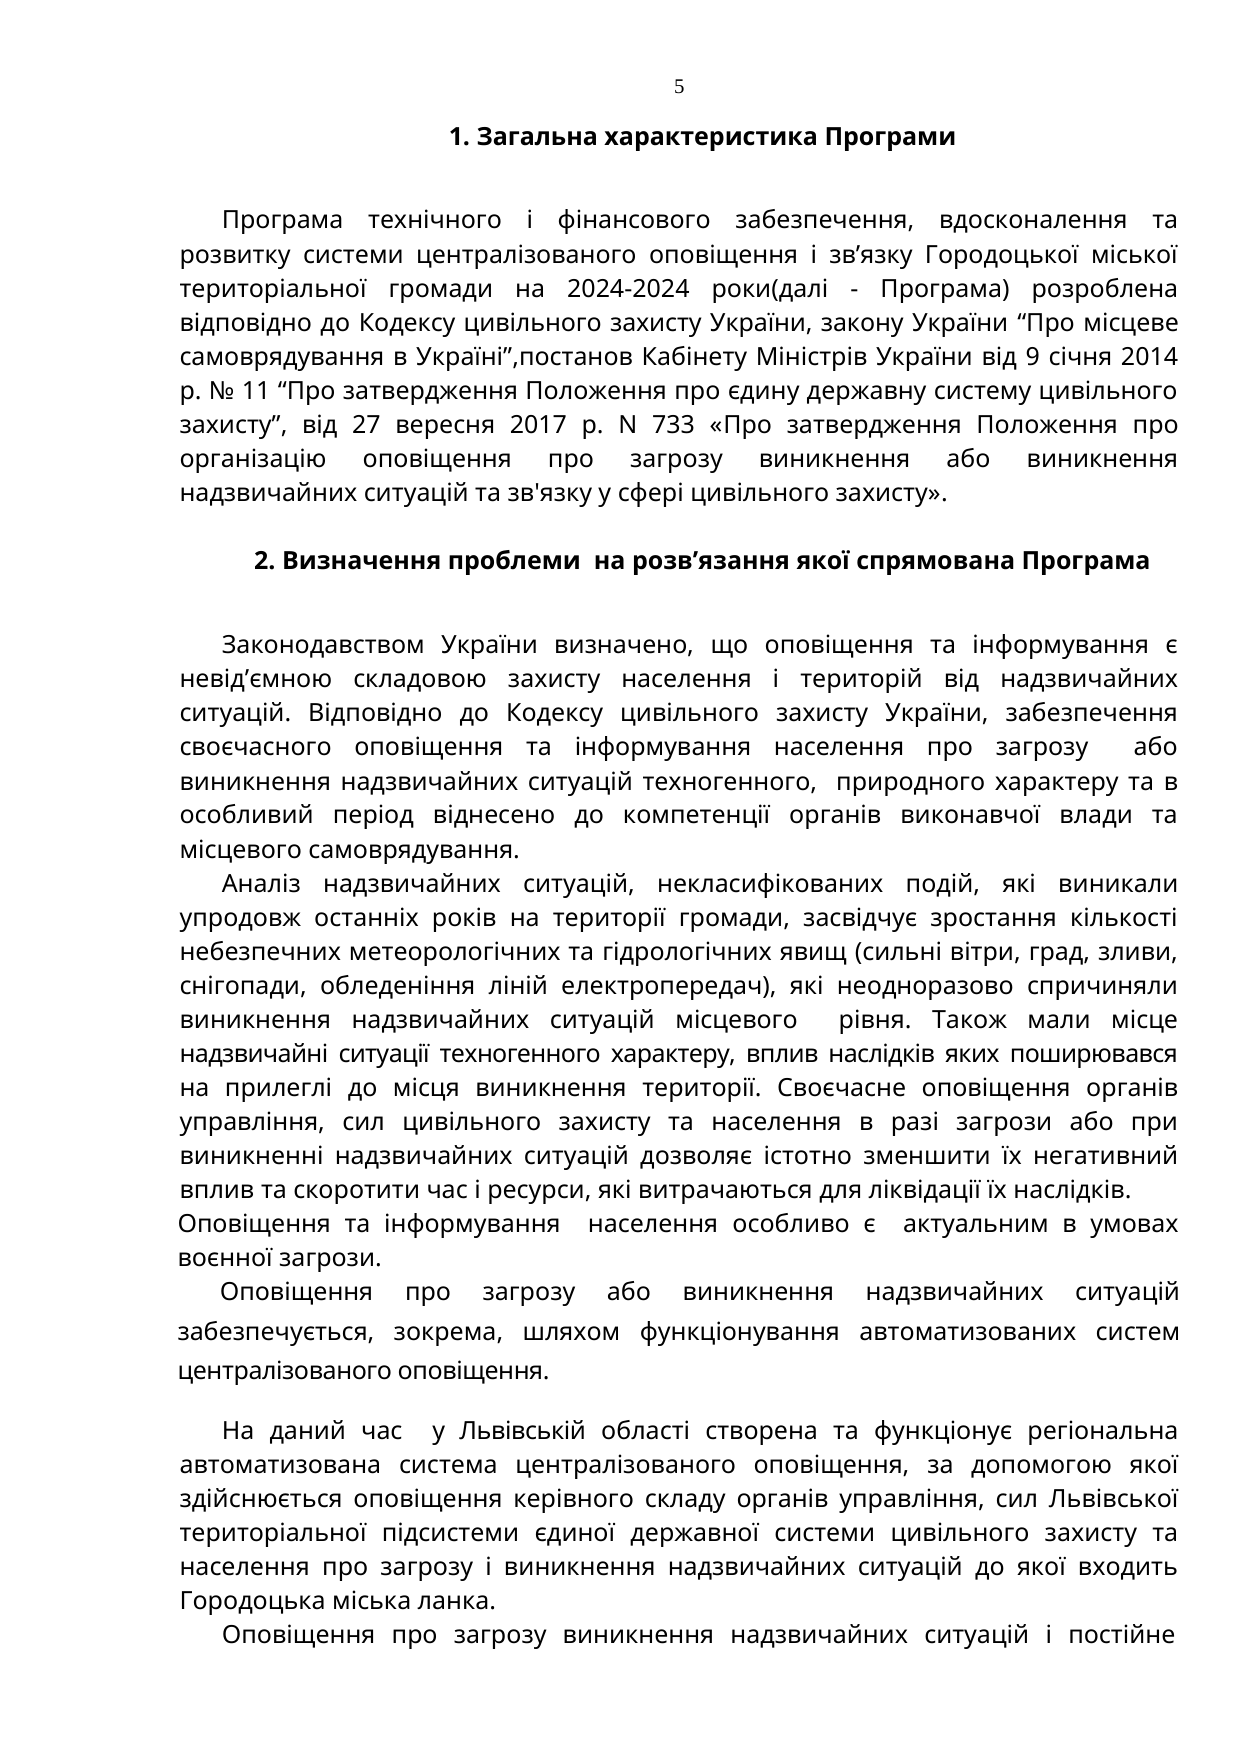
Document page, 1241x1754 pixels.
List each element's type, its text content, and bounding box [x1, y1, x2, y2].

text Законодавством України визначено, що оповіщення та інформування є невід’ємною складовою захисту населення і територій від надзвичайних ситуацій. Відповідно до Кодексу цивільного захисту України, забезпечення своєчасного оповіщення та інформування населення про загрозу або виникнення надзвичайних ситуацій техногенного, природного характеру та в особливий період віднесено до компетенції органів виконавчої влади та місцевого самоврядування. [179, 627, 1179, 865]
text Програма технічного і фінансового забезпечення, вдосконалення та розвитку системи централізованого оповіщення і зв’язку Городоцької міської територіальної громади на 2024-2024 роки(далі - Програма) розроблена відповідно до Кодексу цивільного захисту України, закону України “Про місцеве самоврядування в Україні”,постанов Кабінету Міністрів України від 9 січня 2014 р. № 11 “Про затвердження Положення про єдину державну систему цивільного захисту”, від 27 вересня 2017 р. N 733 «Про затвердження Положення про організацію оповіщення про загрозу виникнення або виникнення надзвичайних ситуацій та зв'язку у сфері цивільного захисту». [179, 202, 1179, 509]
list Загальна характеристика Програми [215, 118, 1190, 152]
list Визначення проблеми на розв’язання якої спрямована Програма [215, 543, 1190, 577]
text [179, 1617, 1177, 1651]
text Оповіщення та інформування населення особливо є актуальним в умовах воєнної загрози. [177, 1206, 1179, 1274]
text Оповіщення про загрозу або виникнення надзвичайних ситуацій забезпечується, зокрема, шляхом функціонування автоматизованих систем централізованого оповіщення. [177, 1274, 1181, 1386]
text Аналіз надзвичайних ситуацій, некласифікованих подій, які виникали упродовж останніх років на території громади, засвідчує зростання кількості небезпечних метеорологічних та гідрологічних явищ (сильні вітри, град, зливи, снігопади, обледеніння ліній електропередач), які неодноразово спричиняли виникнення надзвичайних ситуацій місцевого рівня. Також мали місце надзвичайні ситуації техногенного характеру, вплив наслідків яких поширювався на прилеглі до місця виникнення території. Своєчасне оповіщення органів управління, сил цивільного захисту та населення в разі загрози або при виникненні надзвичайних ситуацій дозволяє істотно зменшити їх негативний вплив та скоротити час і ресурси, які витрачаються для ліквідації їх наслідків. [179, 865, 1179, 1206]
text На даний час у Львівській області створена та функціонує регіональна автоматизована система централізованого оповіщення, за допомогою якої здійснюється оповіщення керівного складу органів управління, сил Львівської територіальної підсистеми єдиної державної системи цивільного захисту та населення про загрозу і виникнення надзвичайних ситуацій до якої входить Городоцька міська ланка. [179, 1412, 1179, 1617]
